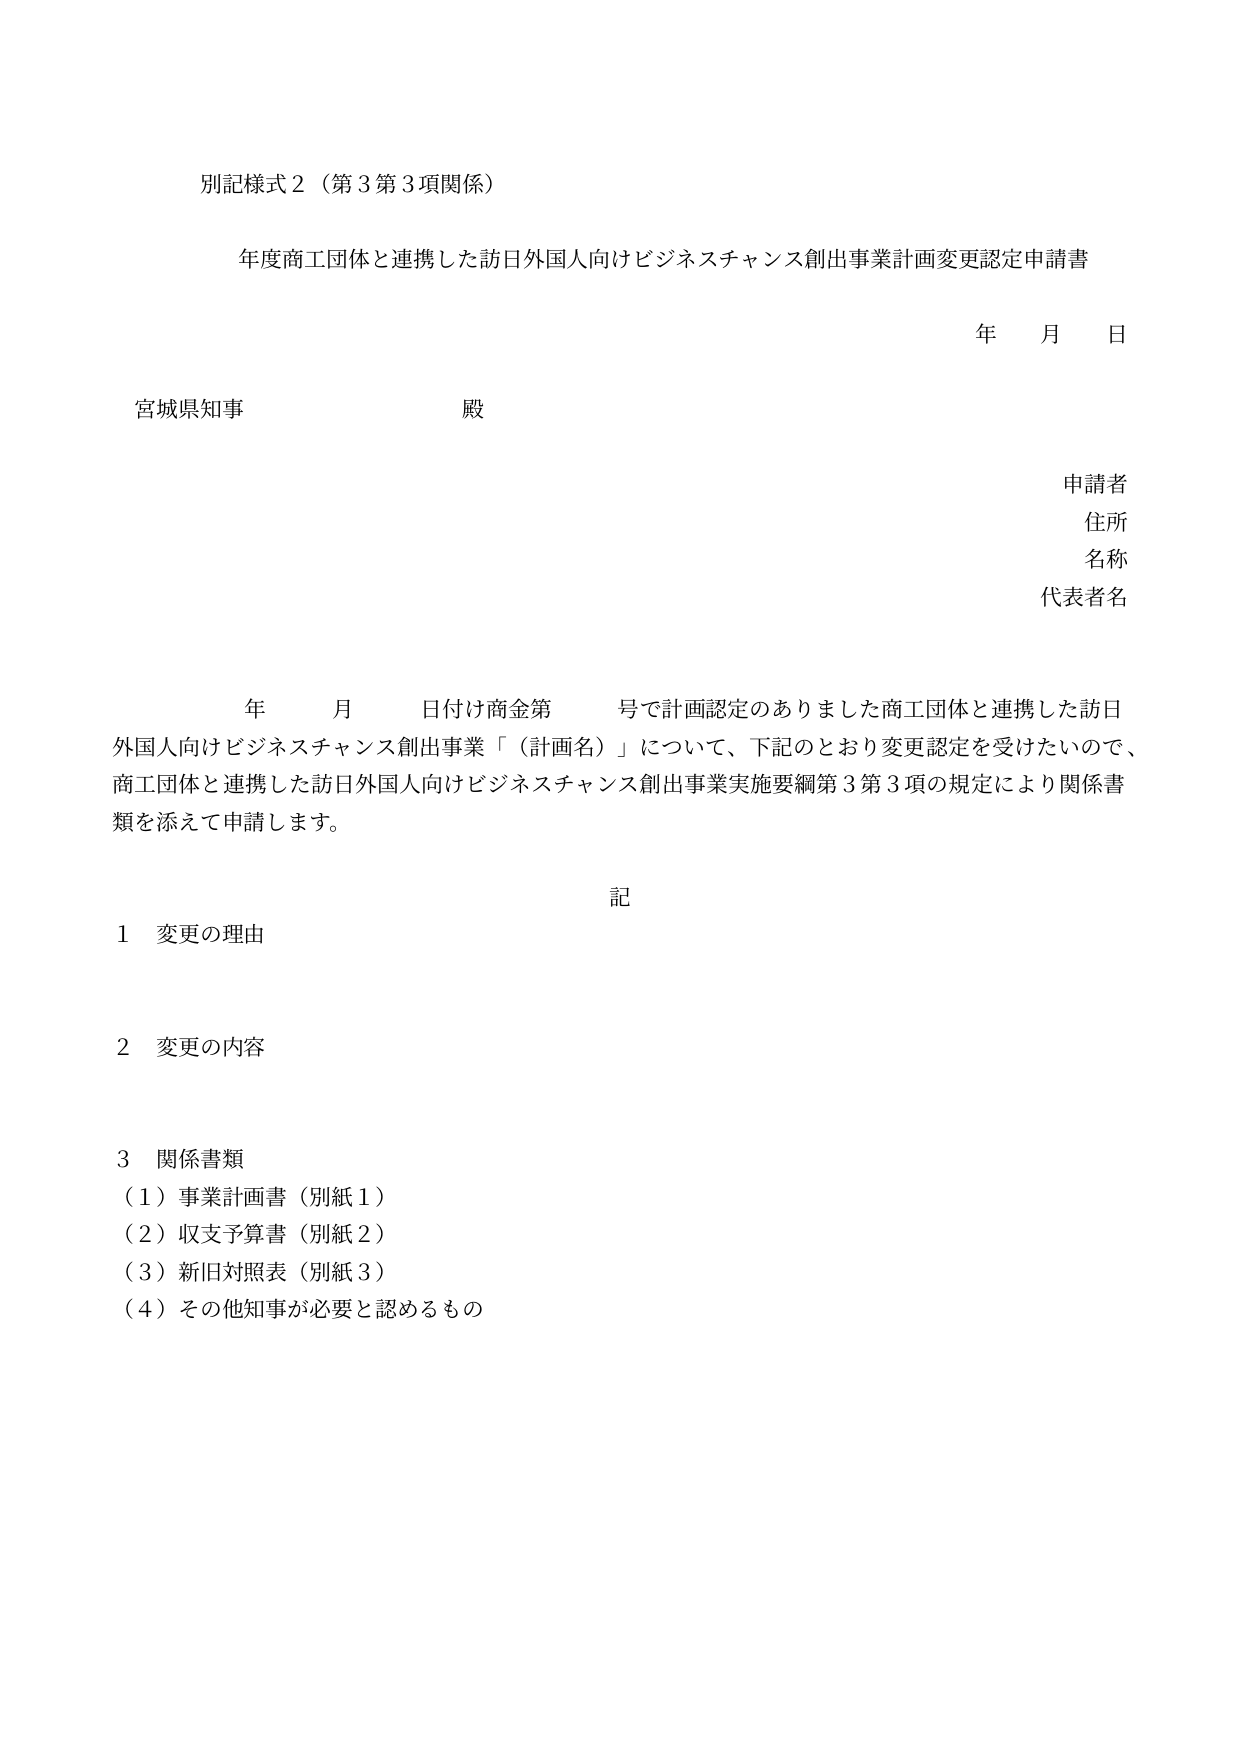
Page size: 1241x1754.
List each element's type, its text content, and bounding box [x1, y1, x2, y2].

text 別記様式２（第３第３項関係） [112, 164, 1128, 202]
text 年 月 日 [112, 314, 1128, 352]
text 年度商工団体と連携した訪日外国人向けビジネスチャンス創出事業計画変更認定申請書 [112, 239, 1128, 277]
text 記 [112, 877, 1128, 914]
text 住所 [112, 502, 1128, 539]
text 年 月 日付け商金第 号で計画認定のありました商工団体と連携した訪日外国人向けビジネスチャンス創出事業「（計画名）」について、下記のとおり変更認定を受けたいので、商工団体と連携した訪日外国人向けビジネスチャンス創出事業実施要綱第３第３項の規定により関係書類を添えて申請します。 [112, 689, 1128, 839]
text （２）収支予算書（別紙２） [112, 1214, 1128, 1252]
text １ 変更の理由 [112, 914, 1128, 952]
text ３ 関係書類 [112, 1139, 1128, 1177]
text （１）事業計画書（別紙１） [112, 1177, 1128, 1214]
text 宮城県知事 殿 [112, 389, 1128, 427]
text （３）新旧対照表（別紙３） [112, 1252, 1128, 1289]
text 代表者名 [112, 577, 1128, 614]
text （４）その他知事が必要と認めるもの [112, 1289, 1128, 1327]
text 申請者 [112, 464, 1128, 502]
text 名称 [112, 539, 1128, 577]
text ２ 変更の内容 [112, 1027, 1128, 1064]
